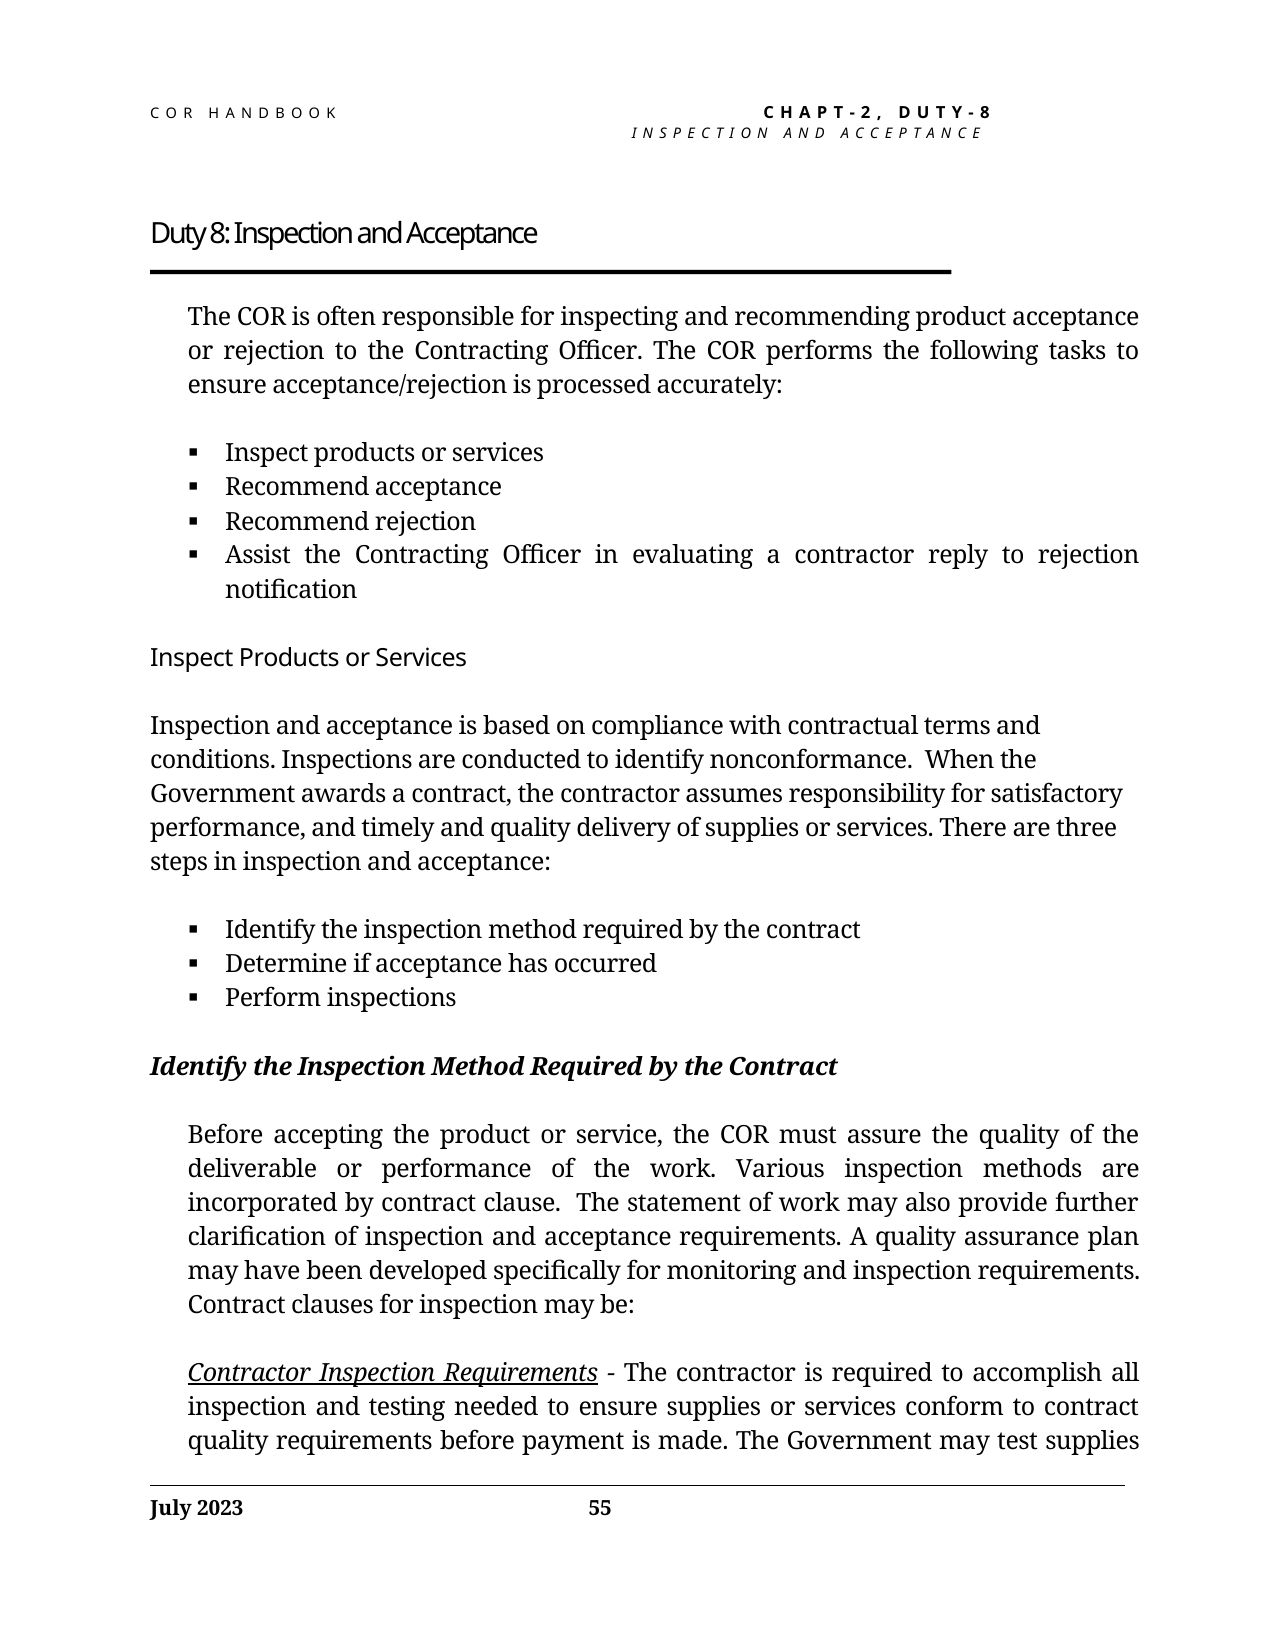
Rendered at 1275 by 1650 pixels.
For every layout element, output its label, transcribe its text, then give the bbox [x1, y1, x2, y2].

list Recommend acceptance [187, 469, 1140, 503]
subtitle Inspect Products or Services [150, 639, 1125, 673]
list Recommend rejection [187, 503, 1140, 537]
list Assist the Contracting Officer in evaluating a contractor reply to rejection notification [187, 537, 1140, 605]
text Inspection and acceptance is based on compliance with contractual terms and conditions. Inspections are conducted to identify nonconformance. When the Government awards a contract, the contractor assumes responsibility for satisfactory performance, and timely and quality delivery of supplies or services. There are three steps in inspection and acceptance: [150, 707, 1125, 878]
text Identify the Inspection Method Required by the Contract [150, 1048, 1125, 1082]
text The COR is often responsible for inspecting and recommending product acceptance or rejection to the Contracting Officer. The COR performs the following tasks to ensure acceptance/rejection is processed accurately: [187, 299, 1140, 401]
list Inspect products or services [187, 435, 1140, 469]
list Perform inspections [187, 980, 1140, 1014]
picture [150, 264, 952, 279]
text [187, 1355, 1140, 1457]
subtitle Duty 8: Inspection and Acceptance [150, 212, 1125, 252]
list Determine if acceptance has occurred [187, 946, 1140, 980]
text Before accepting the product or service, the COR must assure the quality of the deliverable or performance of the work. Various inspection methods are incorporated by contract clause. The statement of work may also provide further clarification of inspection and acceptance requirements. A quality assurance plan may have been developed specifically for monitoring and inspection requirements. Contract clauses for inspection may be: [187, 1116, 1140, 1321]
list Identify the inspection method required by the contract [187, 912, 1140, 946]
